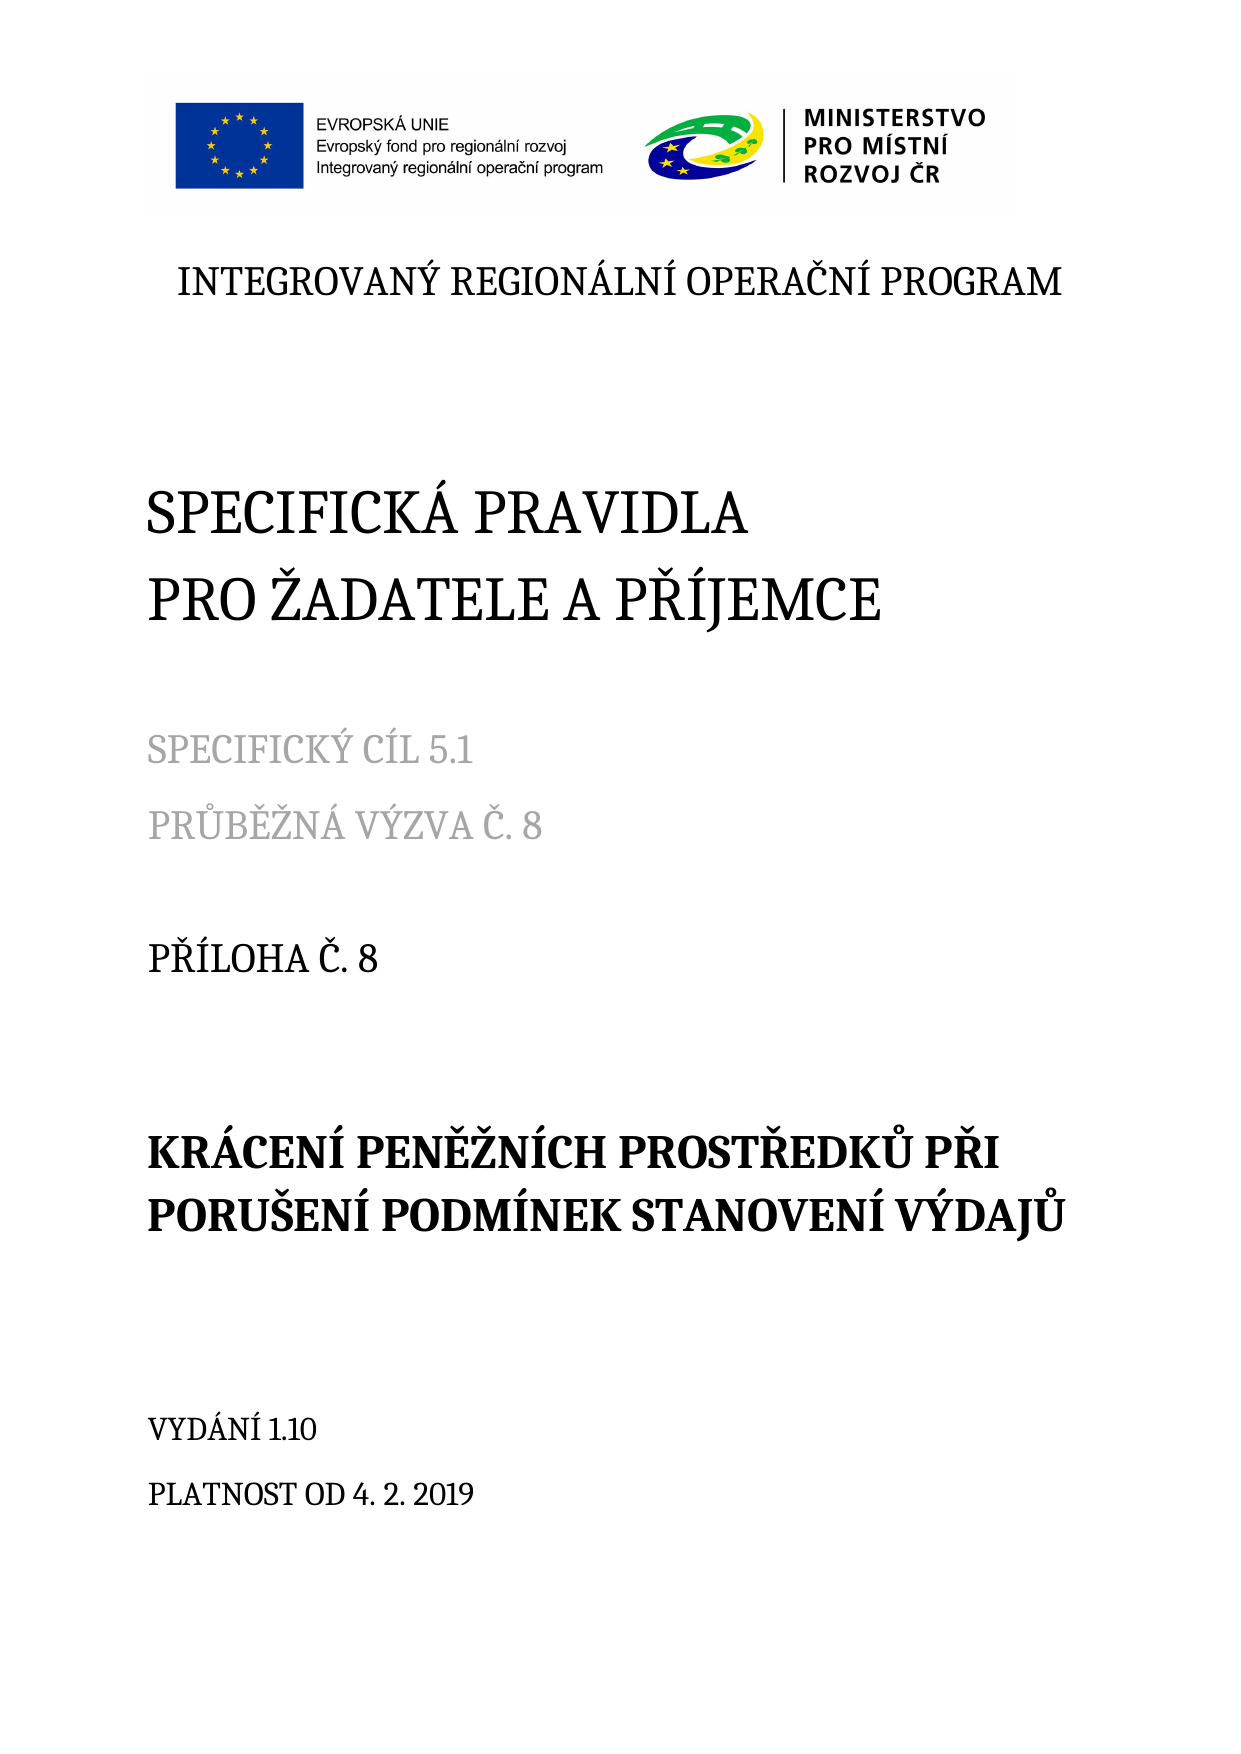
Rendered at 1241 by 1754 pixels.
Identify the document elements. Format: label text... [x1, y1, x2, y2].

text SPECIFICKÝ CÍL 5.1 [148, 726, 1092, 774]
text SPECIFICKÁ PRAVIDLA [148, 478, 1092, 549]
picture [147, 73, 1013, 217]
text PRO ŽADATELE A PŘÍJEMCE [148, 564, 1092, 636]
text VYDÁNÍ 1.10 [148, 1411, 1092, 1449]
text pLATNOST OD 4. 2. 2019 [148, 1475, 1092, 1514]
text INTEGROVANÝ REGIONÁLNÍ OPERAČNÍ PROGRAM [148, 258, 1092, 306]
text krácení penĚžních prostředků při porušení podmínek STANOVENÍ VÝDAJŮ [148, 1125, 1092, 1243]
text PŘÍLOHA Č. 8 [148, 935, 1092, 983]
text průběžná výzva č. 8 [148, 802, 1092, 850]
